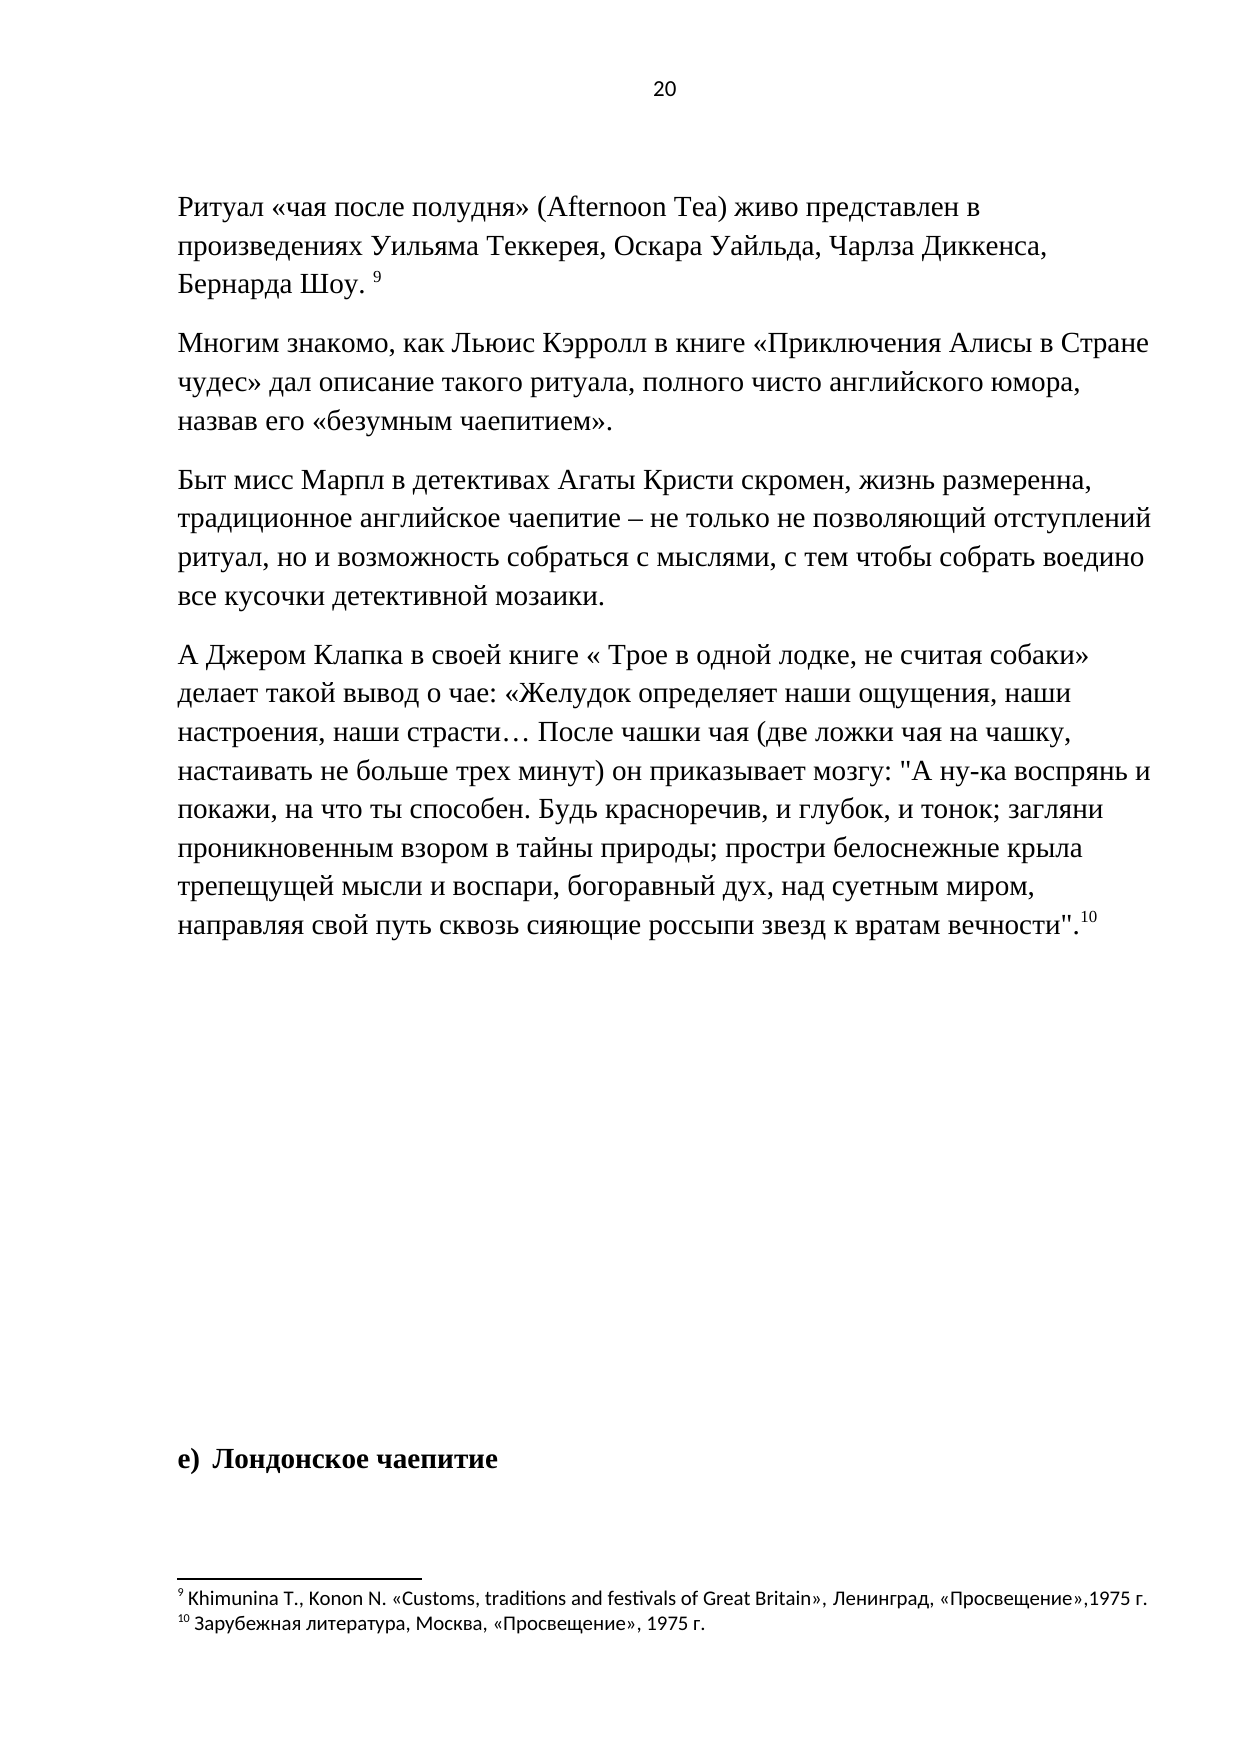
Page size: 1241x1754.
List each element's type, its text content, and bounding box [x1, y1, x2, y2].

text А Джером Клапка в своей книге « Трое в одной лодке, не считая собаки» делает такой вывод о чае: «Желудок определяет наши ощущения, наши настроения, наши страсти… После чашки чая (две ложки чая на чашку, настаивать не больше трех минут) он приказывает мозгу: "А ну-ка воспрянь и покажи, на что ты способен. Будь красноречив, и глубок, и тонок; загляни проникновенным взором в тайны природы; простри белоснежные крыла трепещущей мысли и воспари, богоравный дух, над суетным миром, направляя свой путь сквозь сияющие россыпи звезд к вратам вечности". [177, 637, 1152, 940]
text е) Лондонское чаепитие [177, 1441, 1152, 1475]
text Многим знакомо, как Льюис Кэрролл в книге «Приключения Алисы в Стране чудес» дал описание такого ритуала, полного чисто английского юмора, назвав его «безумным чаепитием». [177, 326, 1152, 436]
text Быт мисс Марпл в детективах Агаты Кристи скромен, жизнь размеренна, традиционное английское чаепитие – не только не позволяющий отступлений ритуал, но и возможность собраться с мыслями, с тем чтобы собрать воедино все кусочки детективной мозаики. [177, 462, 1152, 611]
text Ритуал «чая после полудня» (Afternoon Tea) живо представлен в произведениях Уильяма Теккерея, Оскара Уайльда, Чарлза Диккенса, Бернарда Шоу. [177, 189, 1152, 300]
